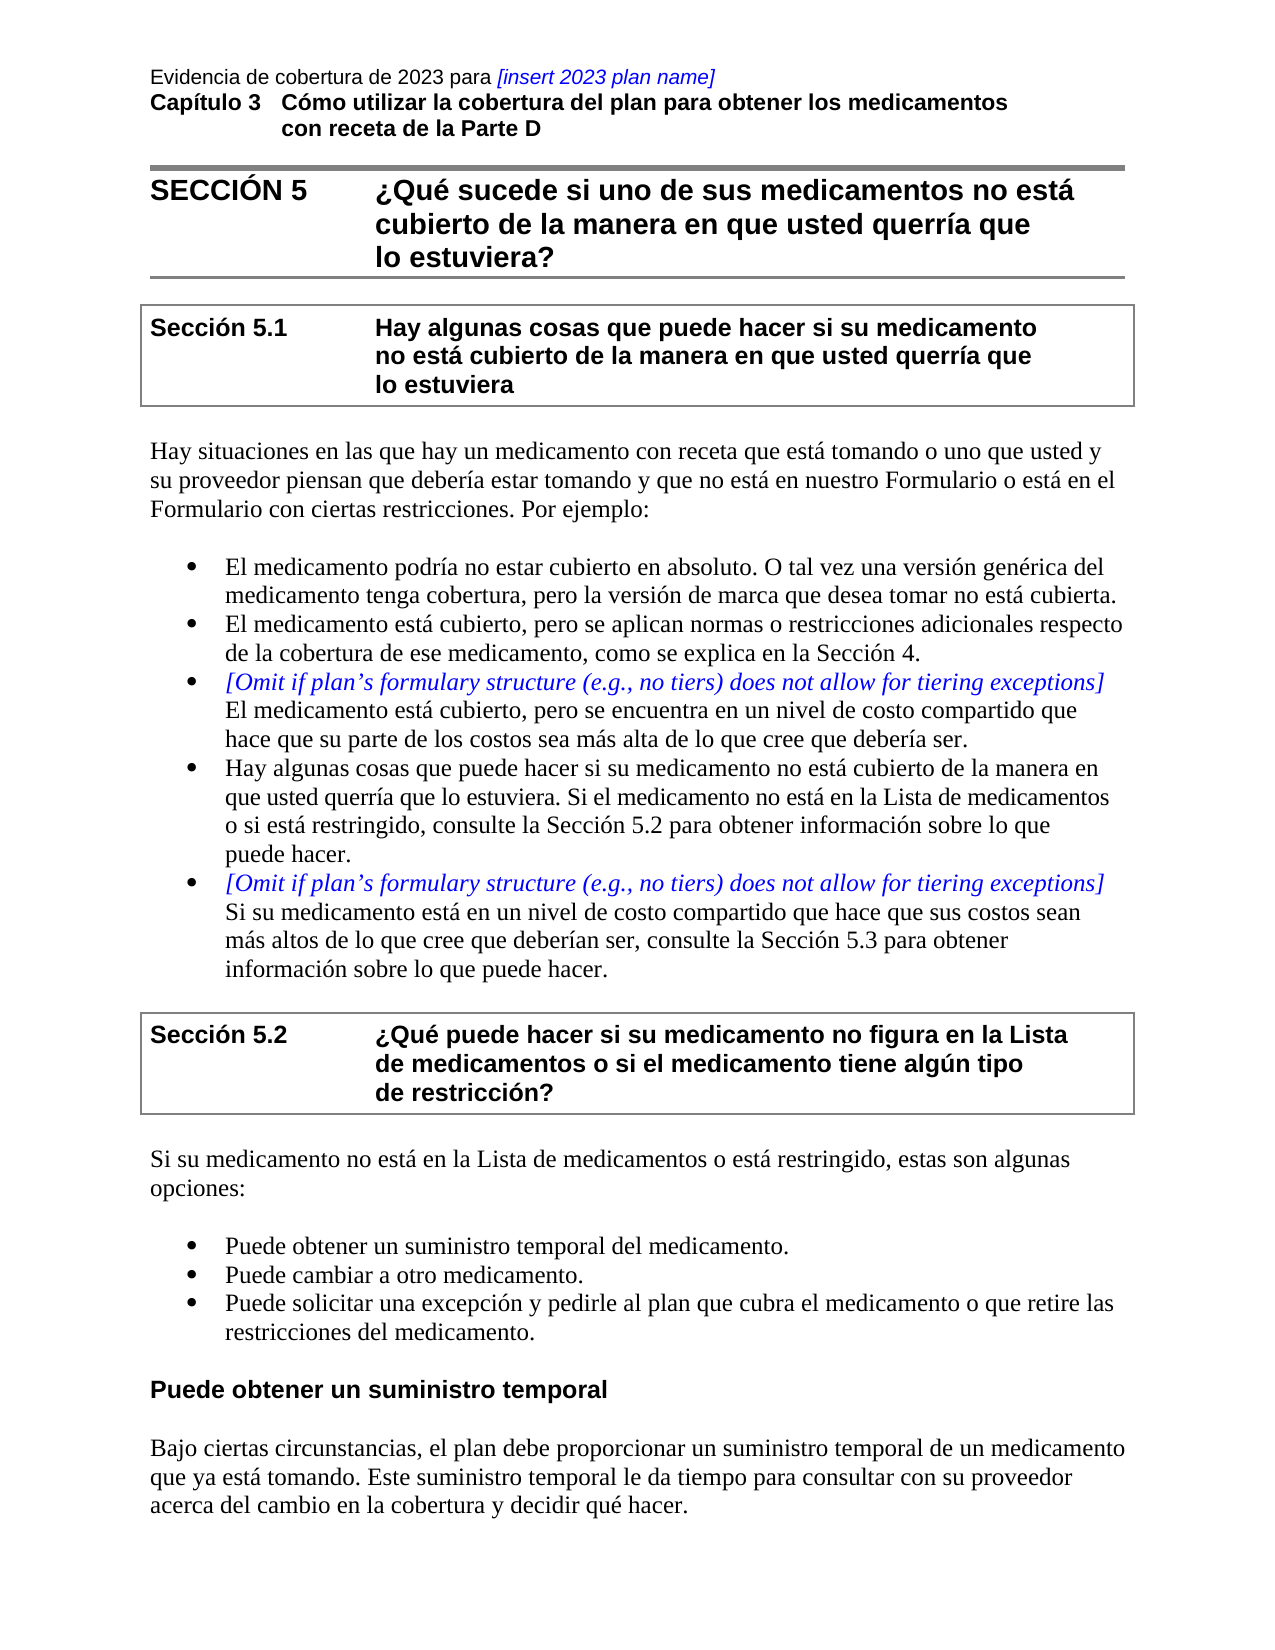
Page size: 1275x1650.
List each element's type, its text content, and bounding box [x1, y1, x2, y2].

list [Omit if plan’s formulary structure (e.g., no tiers) does not allow for tiering exceptions] Si su medicamento está en un nivel de costo compartido que hace que sus costos sean más altos de lo que cree que deberían ser, consulte la Sección 5.3 para obtener información sobre lo que puede hacer. [187, 1128, 1125, 1243]
list [Omit if plan’s formulary structure (e.g., no tiers) does not allow for tiering exceptions] El medicamento está cubierto, pero se encuentra en un nivel de costo compartido que hace que su parte de los costos sea más alta de lo que cree que debería ser. [187, 902, 1125, 988]
list Puede obtener un suministro temporal del medicamento. [187, 1487, 1125, 1516]
subtitle Sección 5.1 Hay algunas cosas que puede hacer si su medicamento no está cubierto de la manera en que usted querría que lo estuviera [142, 517, 1133, 616]
list El medicamento podría no estar cubierto en absoluto. O tal vez una versión genérica del medicamento tenga cobertura, pero la versión de marca que desea tomar no está cubierta. [187, 762, 1125, 820]
text Para ciertos medicamentos, establecemos un límite en la cantidad del medicamento que usted puede obtener por vez. Por ejemplo, si normalmente se considera seguro tomar solo una píldora al día de un medicamento determinado, podemos limitar la cobertura de su medicamento con receta a no más de una píldora por día. [150, 223, 1125, 338]
list Hay algunas cosas que puede hacer si su medicamento no está cubierto de la manera en que usted querría que lo estuviera. Si el medicamento no está en la Lista de medicamentos o si está restringido, consulte la Sección 5.2 para obtener información sobre lo que puede hacer. [187, 1001, 1125, 1116]
list El medicamento está cubierto, pero se aplican normas o restricciones adicionales respecto de la cobertura de ese medicamento, como se explica en la Sección 4. [187, 832, 1125, 890]
text Hay situaciones en las que hay un medicamento con receta que está tomando o uno que usted y su proveedor piensan que debería estar tomando y que no está en nuestro Formulario o está en el Formulario con ciertas restricciones. Por ejemplo: [150, 647, 1125, 733]
subtitle Sección 5.2 ¿Qué puede hacer si su medicamento no figura en la Lista de medicamentos o si el medicamento tiene algún tipo de restricción? [142, 1271, 1133, 1369]
subtitle SECCIÓN 5 ¿Qué sucede si uno de sus medicamentos no está cubierto de la manera en que usted querría que lo estuviera? [150, 382, 1125, 487]
subtitle Límites en la cantidad [150, 165, 1125, 194]
text Si su medicamento no está en la Lista de medicamentos o está restringido, estas son algunas opciones: [150, 1401, 1125, 1458]
